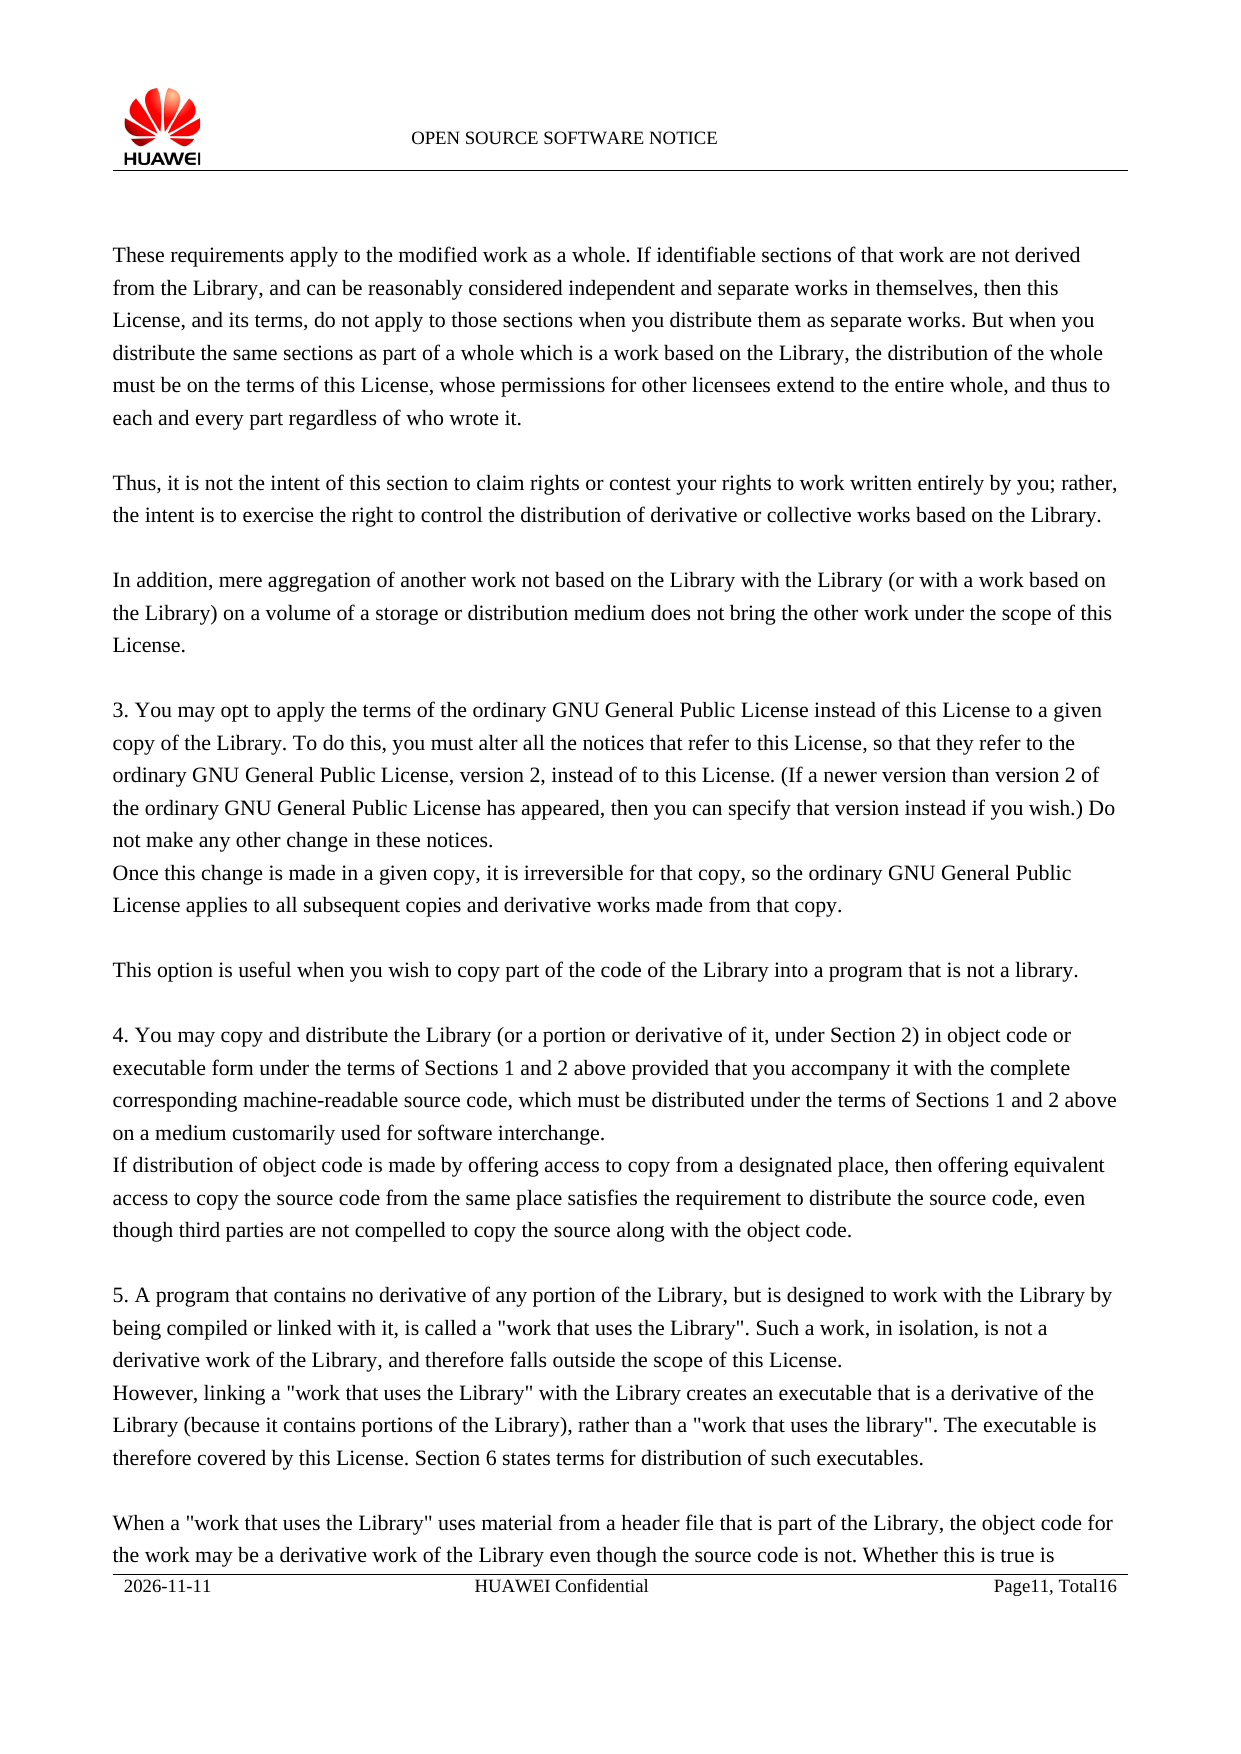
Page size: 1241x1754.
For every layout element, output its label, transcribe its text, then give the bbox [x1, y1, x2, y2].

picture [124, 88, 201, 165]
